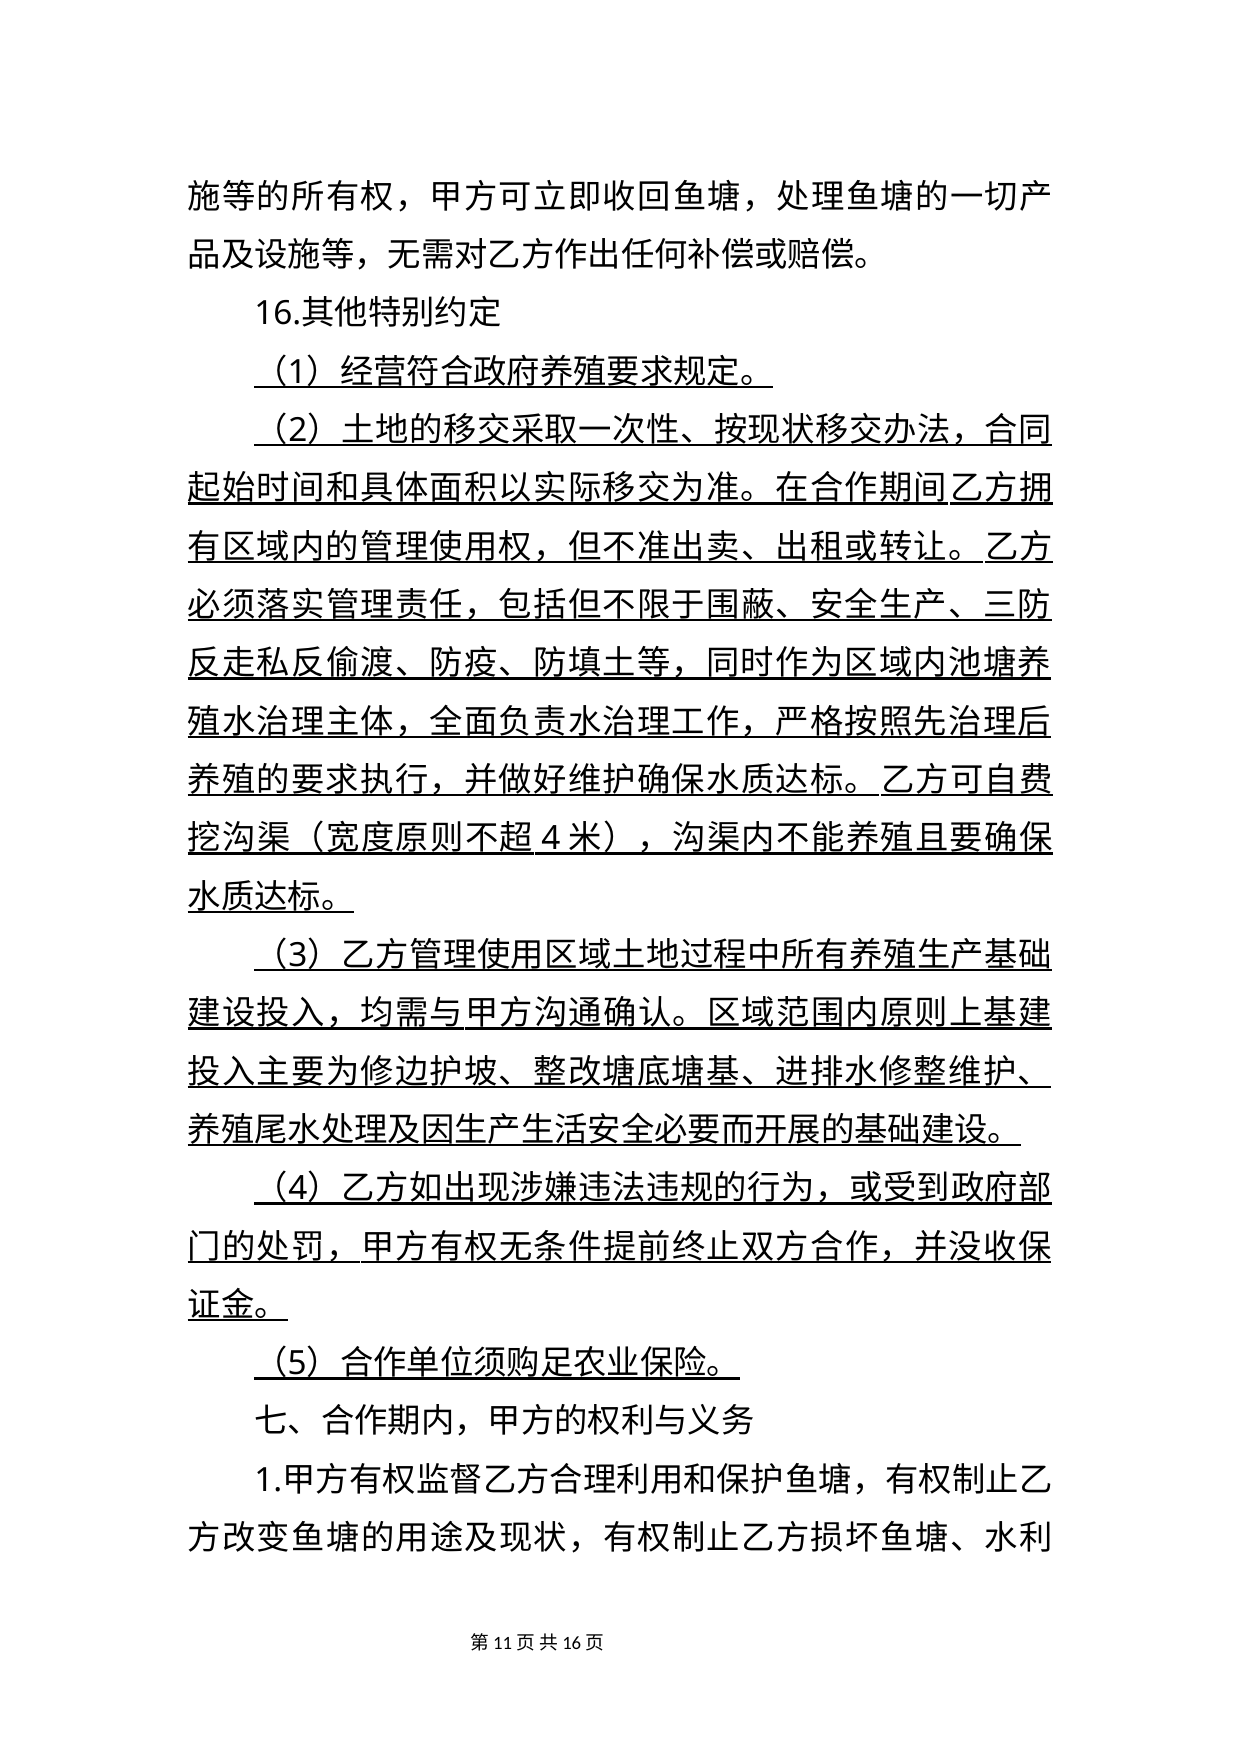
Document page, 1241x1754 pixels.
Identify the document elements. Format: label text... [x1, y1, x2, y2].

text （2）土地的移交采取一次性、按现状移交办法，合同起始时间和具体面积以实际移交为准。在合作期间乙方拥有区域内的管理使用权，但不准出卖、出租或转让。乙方必须落实管理责任，包括但不限于围蔽、安全生产、三防、反走私反偷渡、防疫、防填土等，同时作为区域内池塘养殖水治理主体，全面负责水治理工作，严格按照先治理后养殖的要求执行，并做好维护确保水质达标。乙方可自费挖沟渠（宽度原则不超4米），沟渠内不能养殖且要确保水质达标。 [187, 853, 1053, 920]
text 七、合作期内，甲方的权利与义务 [187, 1386, 1053, 1444]
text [187, 1444, 1053, 1561]
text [187, 162, 1053, 278]
text （1）经营符合政府养殖要求规定。 [187, 336, 1053, 395]
text （4）乙方如出现涉嫌违法违规的行为，或受到政府部门的处罚，甲方有权无条件提前终止双方合作，并没收保证金。 [187, 1153, 1053, 1328]
text 16.其他特别约定 [187, 278, 1053, 336]
text （2）土地的移交采取一次性、按现状移交办法，合同起始时间和具体面积以实际移交为准。在合作期间乙方拥有区域内的管理使用权，但不准出卖、出租或转让。乙方必须落实管理责任，包括但不限于围蔽、安全生产、三防、反走私反偷渡、防疫、防填土等，同时作为区域内池塘养殖水治理主体，全面负责水治理工作，严格按照先治理后养殖的要求执行，并做好维护确保水质达标。乙方可自费挖沟渠（宽度原则不超4米），沟渠内不能养殖且要确保水质达标。 [187, 395, 1053, 852]
text （5）合作单位须购足农业保险。 [187, 1328, 1053, 1386]
text （3）乙方管理使用区域土地过程中所有养殖生产基础建设投入，均需与甲方沟通确认。区域范围内原则上基建投入主要为修边护坡、整改塘底塘基、进排水修整维护、养殖尾水处理及因生产生活安全必要而开展的基础建设。 [187, 920, 1053, 1153]
